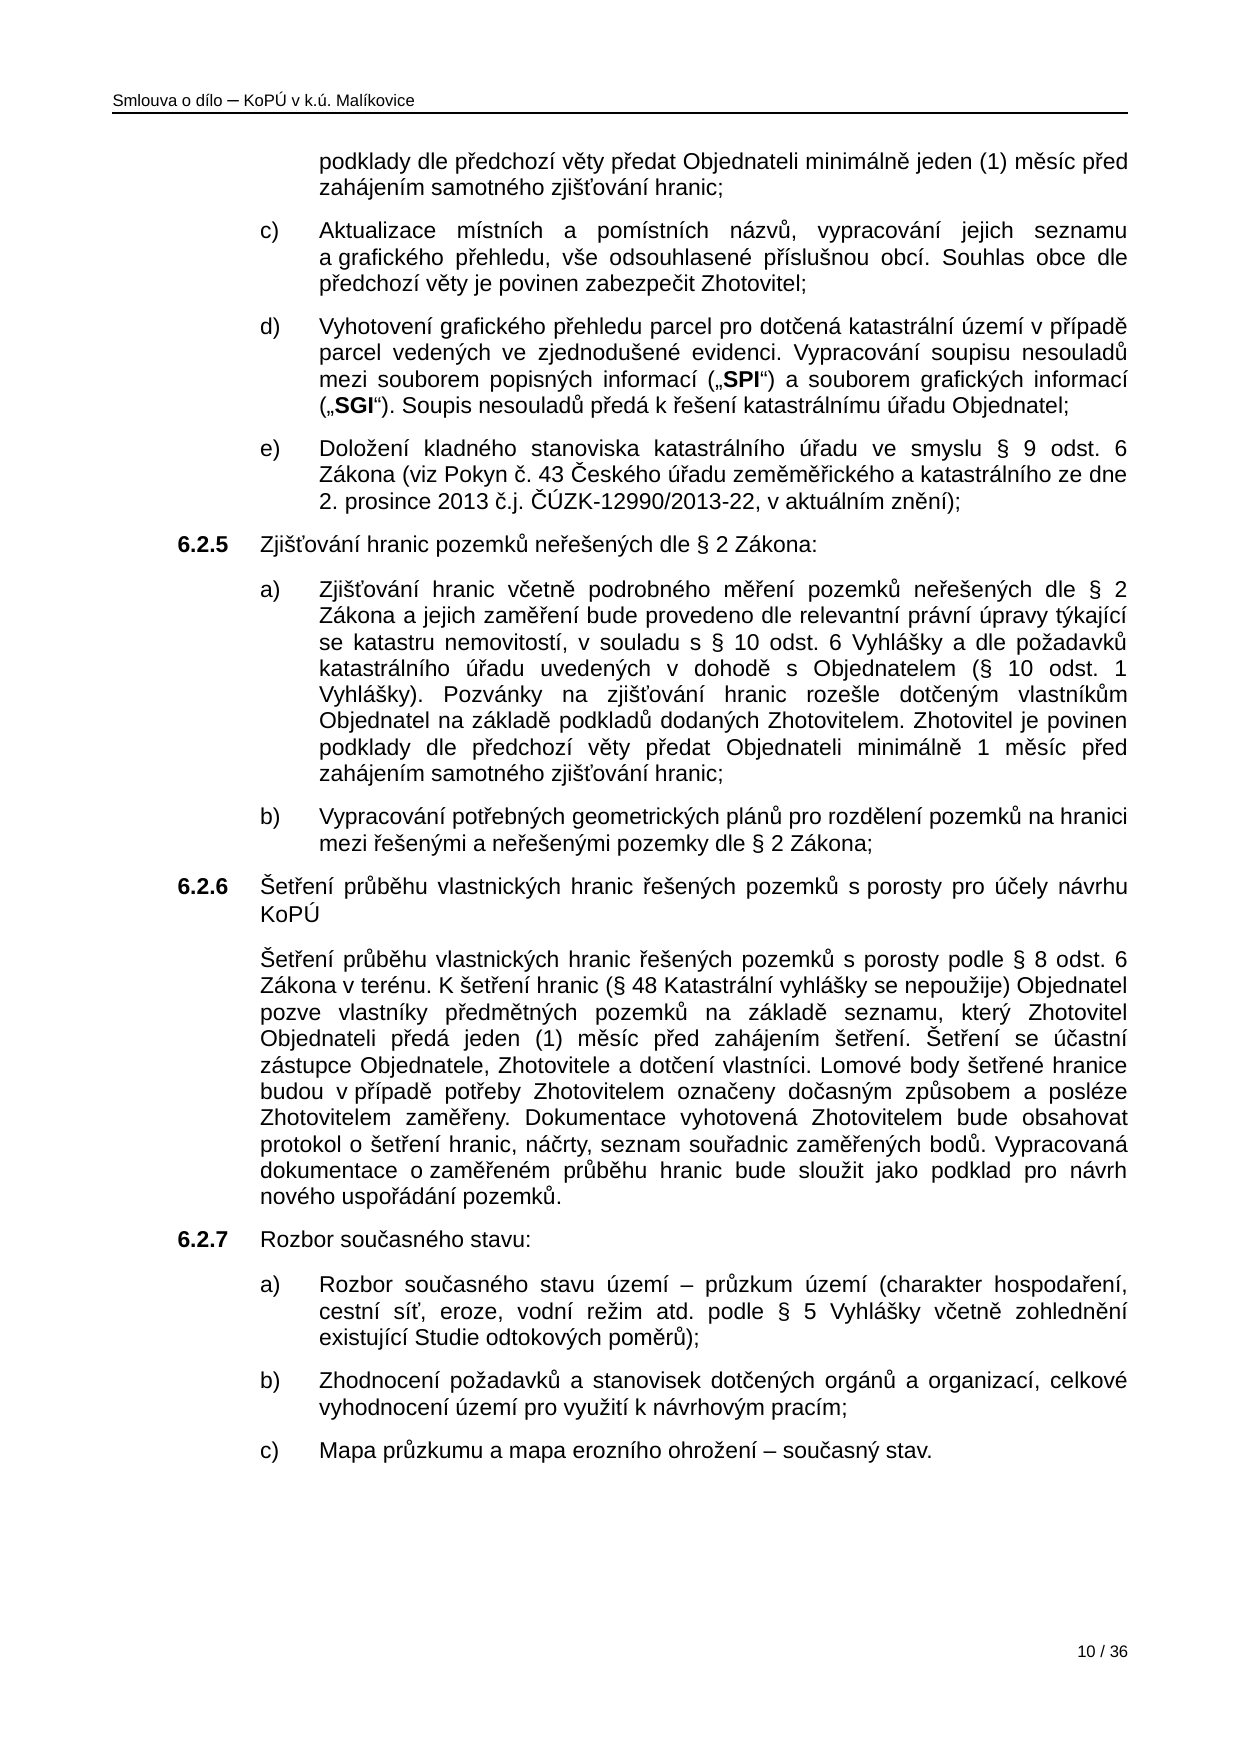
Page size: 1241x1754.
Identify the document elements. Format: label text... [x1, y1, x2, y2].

list Zhodnocení požadavků a stanovisek dotčených orgánů a organizací, celkové vyhodnocení území pro využití k návrhovým pracím; [260, 1367, 1128, 1420]
list Šetření průběhu vlastnických hranic řešených pozemků s porosty podle § 8 odst. 6 Zákona v terénu. K šetření hranic (§ 48 Katastrální vyhlášky se nepoužije) Objednatel pozve vlastníky předmětných pozemků na základě seznamu, který Zhotovitel Objednateli předá jeden (1) měsíc před zahájením šetření. Šetření se účastní zástupce Objednatele, Zhotovitele a dotčení vlastníci. Lomové body šetřené hranice budou v případě potřeby Zhotovitelem označeny dočasným způsobem a posléze Zhotovitelem zaměřeny. Dokumentace vyhotovená Zhotovitelem bude obsahovat protokol o šetření hranic, náčrty, seznam souřadnic zaměřených bodů. Vypracovaná dokumentace o zaměřeném průběhu hranic bude sloužit jako podklad pro návrh nového uspořádání pozemků. [260, 946, 1128, 1210]
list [260, 148, 1128, 200]
list Rozbor současného stavu území – průzkum území (charakter hospodaření, cestní síť, eroze, vodní režim atd. podle § 5 Vyhlášky včetně zohlednění existující Studie odtokových poměrů); [260, 1271, 1128, 1351]
list Vyhotovení grafického přehledu parcel pro dotčená katastrální území v případě parcel vedených ve zjednodušené evidenci. Vypracování soupisu nesouladů mezi souborem popisných informací („SPI“) a souborem grafických informací („SGI“). Soupis nesouladů předá k řešení katastrálnímu úřadu Objednatel; [260, 313, 1128, 418]
list Mapa průzkumu a mapa erozního ohrožení – současný stav. [260, 1437, 1128, 1463]
text Rozbor současného stavu: [177, 1226, 1128, 1253]
list Doložení kladného stanoviska katastrálního úřadu ve smyslu § 9 odst. 6 Zákona (viz Pokyn č. 43 Českého úřadu zeměměřického a katastrálního ze dne 2. prosince 2013 č.j. ČÚZK-12990/2013-22, v aktuálním znění); [260, 435, 1128, 514]
text Zjišťování hranic pozemků neřešených dle § 2 Zákona: [177, 531, 1128, 557]
list Vypracování potřebných geometrických plánů pro rozdělení pozemků na hranici mezi řešenými a neřešenými pozemky dle § 2 Zákona; [260, 803, 1128, 856]
list Zjišťování hranic včetně podrobného měření pozemků neřešených dle § 2 Zákona a jejich zaměření bude provedeno dle relevantní právní úpravy týkající se katastru nemovitostí, v souladu s § 10 odst. 6 Vyhlášky a dle požadavků katastrálního úřadu uvedených v dohodě s Objednatelem (§ 10 odst. 1 Vyhlášky). Pozvánky na zjišťování hranic rozešle dotčeným vlastníkům Objednatel na základě podkladů dodaných Zhotovitelem. Zhotovitel je povinen podklady dle předchozí věty předat Objednateli minimálně 1 měsíc před zahájením samotného zjišťování hranic; [260, 576, 1128, 787]
list Aktualizace místních a pomístních názvů, vypracování jejich seznamu a grafického přehledu, vše odsouhlasené příslušnou obcí. Souhlas obce dle předchozí věty je povinen zabezpečit Zhotovitel; [260, 217, 1128, 296]
text Šetření průběhu vlastnických hranic řešených pozemků s porosty pro účely návrhu KoPÚ [177, 873, 1128, 927]
